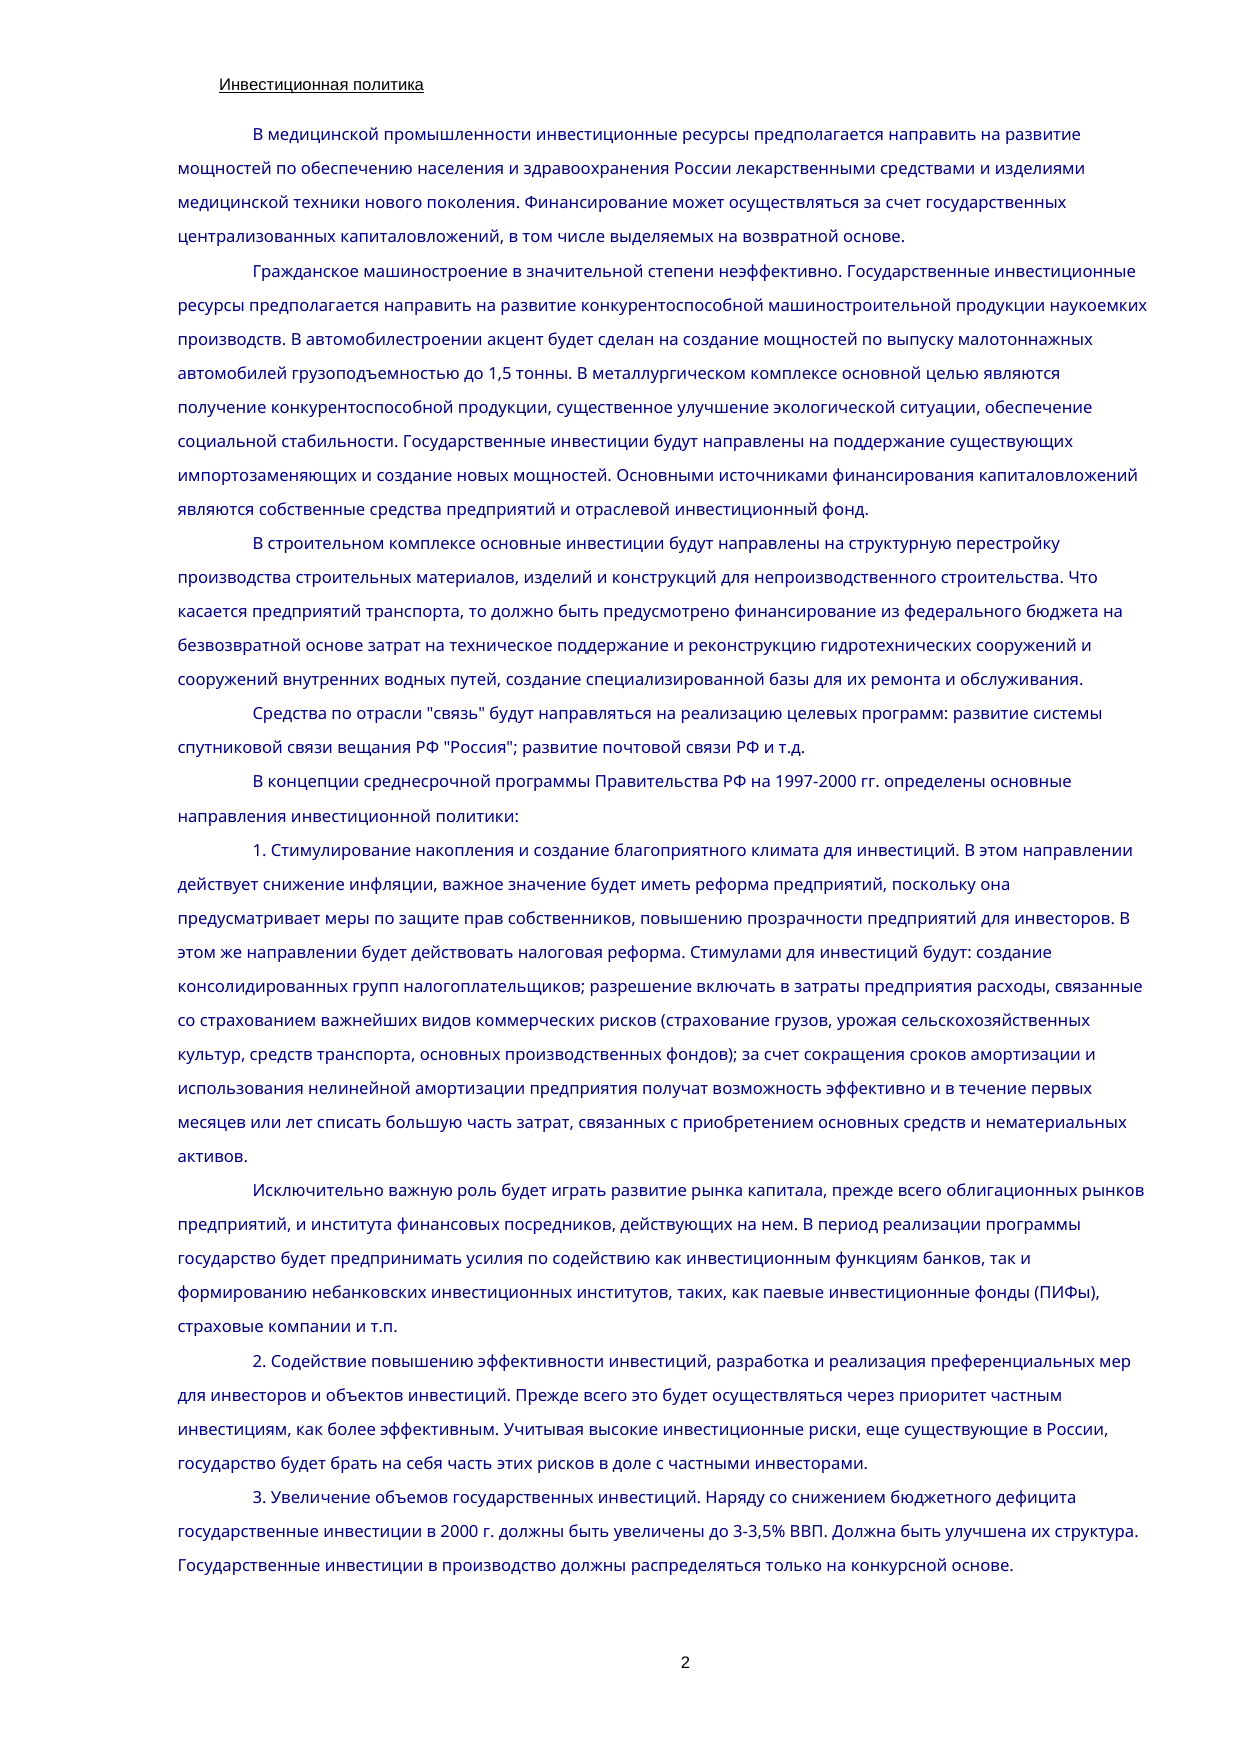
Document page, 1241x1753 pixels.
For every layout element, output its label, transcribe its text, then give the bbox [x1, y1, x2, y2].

text 1. Стимулирование накопления и создание благоприятного климата для инвестиций. В этом направлении действует снижение инфляции, важное значение будет иметь реформа предприятий, поскольку она предусматривает меры по защите прав собственников, повышению прозрачности предприятий для инвесторов. В этом же направлении будет действовать налоговая реформа. Стимулами для инвестиций будут: создание консолидированных групп налогоплательщиков; разрешение включать в затраты предприятия расходы, связанные со страхованием важнейших видов коммерческих рисков (страхование грузов, урожая сельскохозяйственных культур, средств транспорта, основных производственных фондов); за счет сокращения сроков амортизации и использования нелинейной амортизации предприятия получат возможность эффективно и в течение первых месяцев или лет списать большую часть затрат, связанных с приобретением основных средств и нематериальных активов. [177, 838, 1152, 1167]
text 2. Содействие повышению эффективности инвестиций, разработка и реализация преференциальных мер для инвесторов и объектов инвестиций. Прежде всего это будет осуществляться через приоритет частным инвестициям, как более эффективным. Учитывая высокие инвестиционные риски, еще существующие в России, государство будет брать на себя часть этих рисков в доле с частными инвесторами. [177, 1349, 1152, 1474]
text Средства по отрасли "связь" будут направляться на реализацию целевых программ: развитие системы спутниковой связи вещания РФ "Россия"; развитие почтовой связи РФ и т.д. [177, 702, 1152, 759]
text В строительном комплексе основные инвестиции будут направлены на структурную перестройку производства строительных материалов, изделий и конструкций для непроизводственного строительства. Что касается предприятий транспорта, то должно быть предусмотрено финансирование из федерального бюджета на безвозвратной основе затрат на техническое поддержание и реконструкцию гидротехнических сооружений и сооружений внутренних водных путей, создание специализированной базы для их ремонта и обслуживания. [177, 532, 1152, 691]
text В концепции среднесрочной программы Правительства РФ на 1997-2000 гг. определены основные направления инвестиционной политики: [177, 770, 1152, 827]
text 3. Увеличение объемов государственных инвестиций. Наряду со снижением бюджетного дефицита государственные инвестиции в 2000 г. должны быть увеличены до 3-3,5% ВВП. Должна быть улучшена их структура. Государственные инвестиции в производство должны распределяться только на конкурсной основе. [177, 1485, 1152, 1576]
text Исключительно важную роль будет играть развитие рынка капитала, прежде всего облигационных рынков предприятий, и института финансовых посредников, действующих на нем. В период реализации программы государство будет предпринимать усилия по содействию как инвестиционным функциям банков, так и формированию небанковских инвестиционных институтов, таких, как паевые инвестиционные фонды (ПИФы), страховые компании и т.п. [177, 1179, 1152, 1338]
text Гражданское машиностроение в значительной степени неэффективно. Государственные инвестиционные ресурсы предполагается направить на развитие конкурентоспособной машиностроительной продукции наукоемких производств. В автомобилестроении акцент будет сделан на создание мощностей по выпуску малотоннажных автомобилей грузоподъемностью до 1,5 тонны. В металлургическом комплексе основной целью являются получение конкурентоспособной продукции, существенное улучшение экологической ситуации, обеспечение социальной стабильности. Государственные инвестиции будут направлены на поддержание существующих импортозаменяющих и создание новых мощностей. Основными источниками финансирования капиталовложений являются собственные средства предприятий и отраслевой инвестиционный фонд. [177, 259, 1152, 520]
text В медицинской промышленности инвестиционные ресурсы предполагается направить на развитие мощностей по обеспечению населения и здравоохранения России лекарственными средствами и изделиями медицинской техники нового поколения. Финансирование может осуществляться за счет государственных централизованных капиталовложений, в том числе выделяемых на возвратной основе. [177, 123, 1152, 248]
